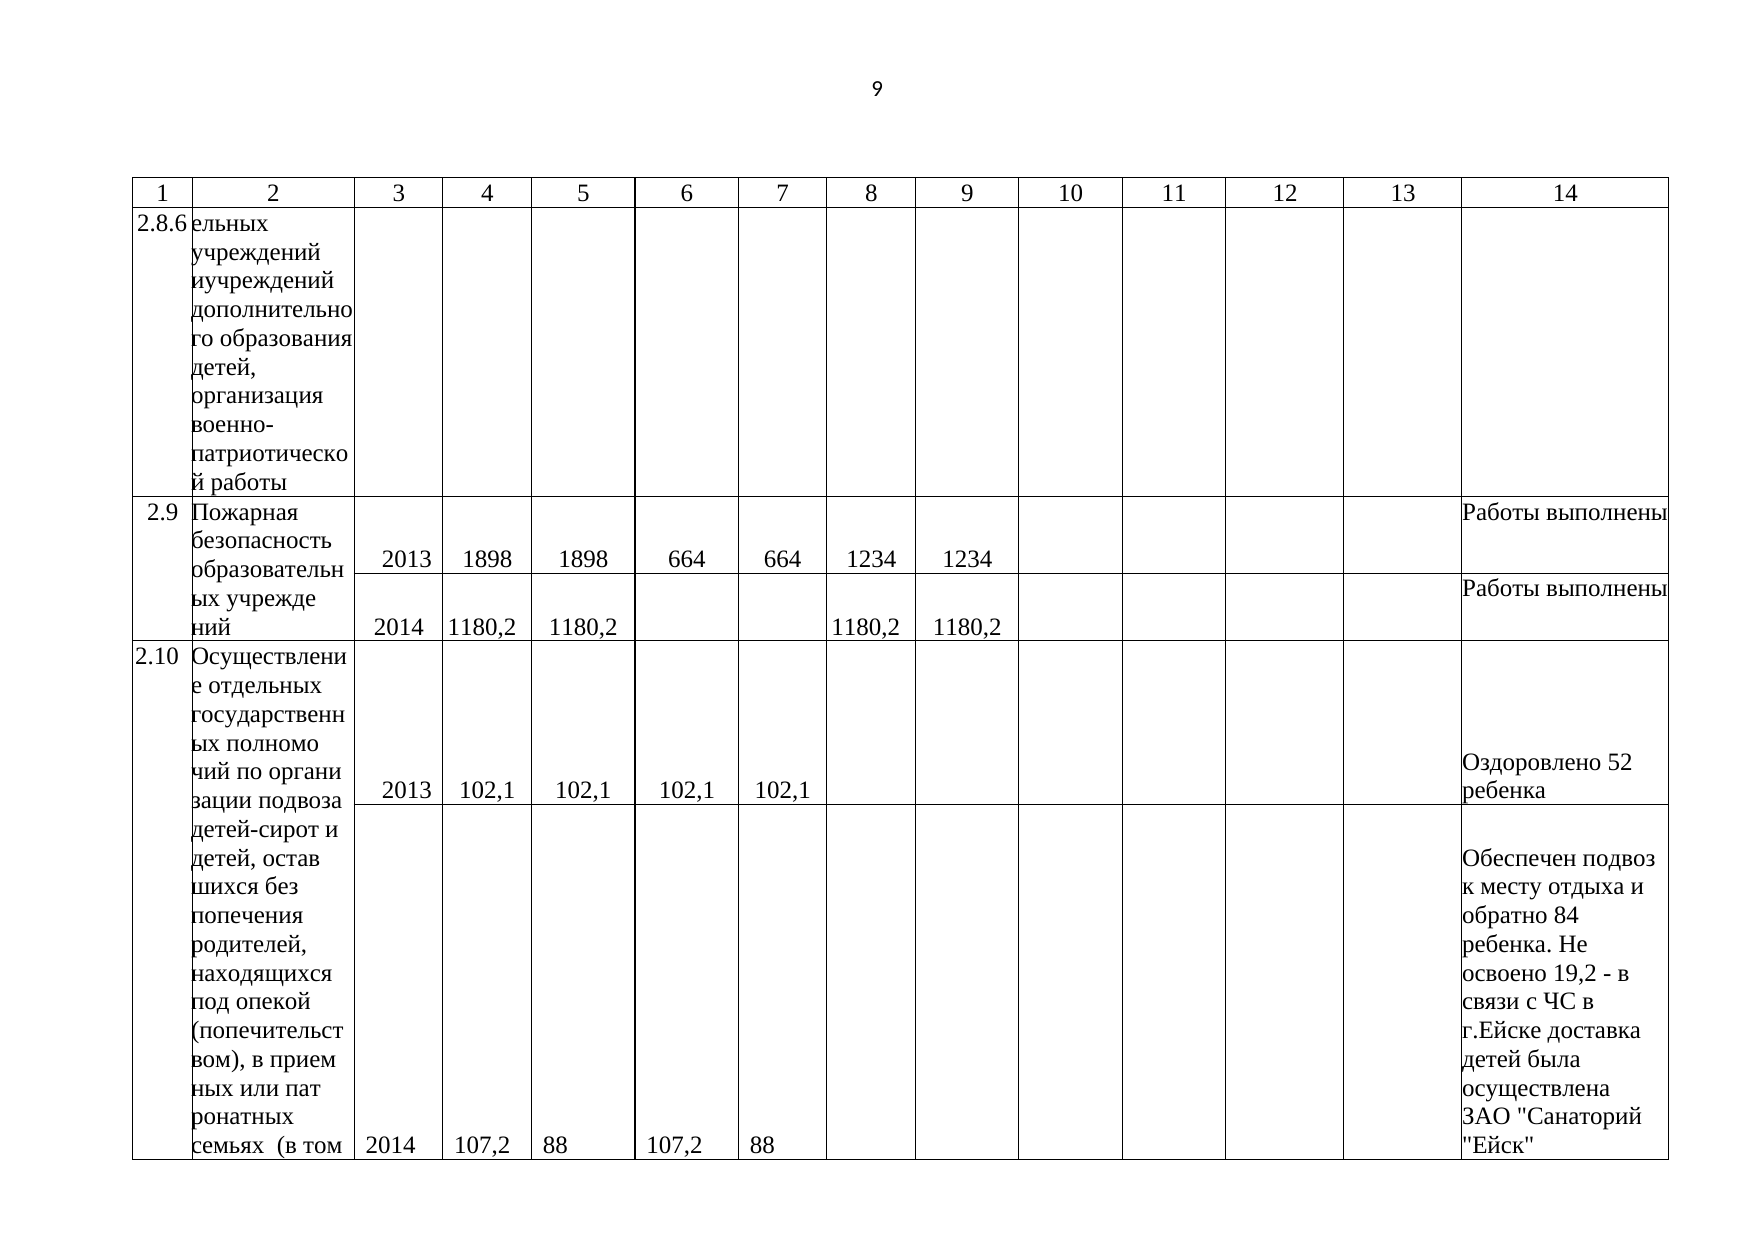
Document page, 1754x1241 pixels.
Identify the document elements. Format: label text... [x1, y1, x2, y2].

table_cell [1344, 641, 1461, 804]
table_cell [1344, 574, 1461, 640]
table_cell [827, 208, 915, 496]
table_cell [1462, 208, 1668, 496]
table_cell [1226, 574, 1343, 640]
table_cell 2.8.6 [133, 208, 192, 496]
table_cell 102,1 [532, 641, 634, 804]
table_cell [1123, 574, 1225, 640]
table_cell [636, 574, 738, 640]
table_cell 1180,2 [916, 574, 1018, 640]
table_cell [636, 208, 738, 496]
table_cell 88 [739, 805, 826, 1159]
table_cell [532, 208, 634, 496]
table_cell [1344, 497, 1461, 572]
table_cell Обеспечен подвоз к месту отдыха и обратно 84 ребенка. Не освоено 19,2 - в связи с ЧС в г.Ейске доставка детей была осуществлена ЗАО "Санаторий "Ейск" [1462, 805, 1668, 1159]
table_cell 1180,2 [443, 574, 531, 640]
table_cell 1898 [532, 497, 634, 572]
table_cell [1019, 805, 1122, 1159]
table_cell 7 [739, 178, 826, 207]
table_cell 2.10 [133, 641, 192, 1159]
table_cell Пожарная безопасность образовательных учрежде ний [193, 497, 354, 640]
table_cell [1123, 208, 1225, 496]
table_cell [916, 805, 1018, 1159]
table_cell 2013 [355, 641, 442, 804]
table_cell 107,2 [443, 805, 531, 1159]
table_cell [1019, 208, 1122, 496]
table_cell Работы выполнены [1462, 574, 1668, 640]
table_cell Работы выполнены [1462, 497, 1668, 572]
table_cell [1226, 497, 1343, 572]
table_cell 664 [739, 497, 826, 572]
table_cell 11 [1123, 178, 1225, 207]
table_cell [1019, 574, 1122, 640]
table_cell [1226, 805, 1343, 1159]
table_cell 3 [355, 178, 442, 207]
table_cell 12 [1226, 178, 1343, 207]
table_cell 1234 [827, 497, 915, 572]
table_cell 8 [827, 178, 915, 207]
table_cell 10 [1019, 178, 1122, 207]
table_cell [1123, 805, 1225, 1159]
table_cell Осуществление отдельных государственных полномо чий по органи зации подвоза детей-сирот и детей, остав шихся без попечения родителей, находящихся под опекой (попечительством), в прием ных или пат ронатных семьях (в том [193, 641, 354, 1159]
table_cell [1123, 641, 1225, 804]
table_cell [355, 208, 442, 496]
table_cell Оздоровлено 52 ребенка [1462, 641, 1668, 804]
table_cell [916, 208, 1018, 496]
table_cell 5 [532, 178, 634, 207]
table_cell 102,1 [443, 641, 531, 804]
table_cell ельных учреждений иучреждений дополнительного образования детей, организация военно-патриотической работы [193, 208, 354, 496]
table_cell 2.9 [133, 497, 192, 640]
table_cell [1344, 805, 1461, 1159]
table_cell 664 [636, 497, 738, 572]
table_cell [443, 208, 531, 496]
table_cell 2013 [355, 497, 442, 572]
table_cell 1 [133, 178, 192, 207]
table_cell [1344, 208, 1461, 496]
table_cell 1898 [443, 497, 531, 572]
table_cell 107,2 [636, 805, 738, 1159]
table_cell [1123, 497, 1225, 572]
table_cell [739, 208, 826, 496]
table_cell 2014 [355, 805, 442, 1159]
table_cell 1180,2 [827, 574, 915, 640]
table_cell 13 [1344, 178, 1461, 207]
table_cell 6 [636, 178, 738, 207]
table_cell 4 [443, 178, 531, 207]
table_cell [916, 641, 1018, 804]
table_cell [739, 574, 826, 640]
table_cell 1180,2 [532, 574, 634, 640]
table_cell [1226, 641, 1343, 804]
table_cell 9 [916, 178, 1018, 207]
table_cell 14 [1462, 178, 1668, 207]
table_cell 1234 [916, 497, 1018, 572]
table_cell [827, 805, 915, 1159]
table_cell [1019, 641, 1122, 804]
table_cell 102,1 [636, 641, 738, 804]
table_cell [827, 641, 915, 804]
table_cell [1226, 208, 1343, 496]
table_cell 2014 [355, 574, 442, 640]
table_cell [1019, 497, 1122, 572]
table_cell 2 [193, 178, 354, 207]
table_cell 88 [532, 805, 634, 1159]
table_cell 102,1 [739, 641, 826, 804]
